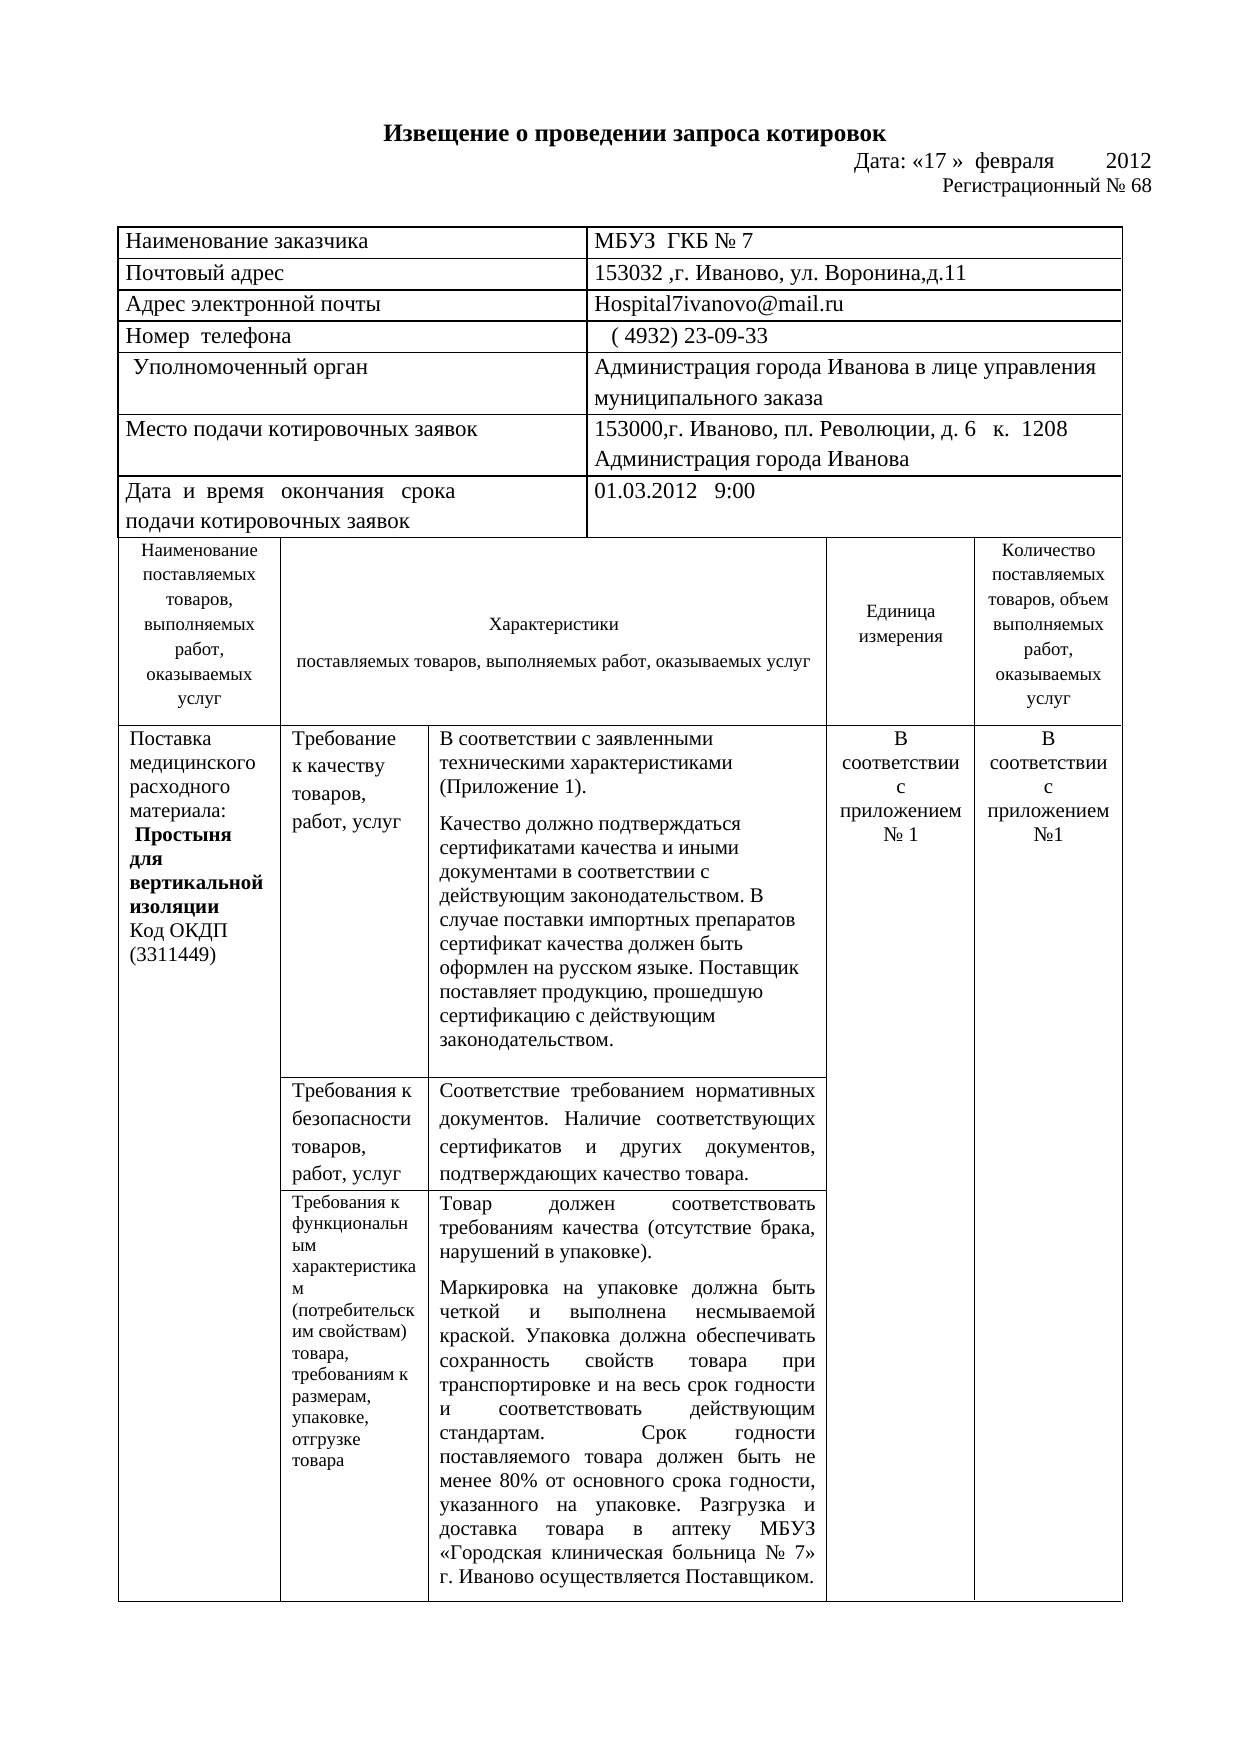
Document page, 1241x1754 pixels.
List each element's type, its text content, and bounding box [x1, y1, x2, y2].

table_cell Требования к безопасности товаров, работ, услуг [281, 1078, 428, 1189]
table_cell Место подачи котировочных заявок [119, 415, 586, 475]
text Извещение о проведении запроса котировок [118, 118, 1152, 147]
table_header Наименование заказчика [119, 228, 586, 257]
table_cell Количество поставляемых товаров, объем выполняемых работ, оказываемых услуг [975, 537, 1122, 725]
table_cell Требование к качеству товаров, работ, услуг [281, 726, 428, 1077]
table_cell ( 4932) 23-09-33 [588, 320, 1122, 352]
table_cell Товар должен соответствовать требованиям качества (отсутствие брака, нарушений в упаковке). Маркировка на упаковке должна быть четкой и выполнена несмываемой краской. Упаковка должна обеспечивать сохранность свойств товара при транспортировке и на весь срок годности и соответствовать действующим стандартам. Срок годности поставляемого товара должен быть не менее 80% от основного срока годности, указанного на упаковке. Разгрузка и доставка товара в аптеку МБУЗ «Городская клиническая больница № 7» г. Иваново осуществляется Поставщиком. [429, 1191, 826, 1601]
table_cell Дата и время окончания срока подачи котировочных заявок [119, 477, 586, 537]
table_cell Hospital7ivanovo@mail.ru [588, 289, 1122, 320]
table_cell Почтовый адрес [119, 259, 586, 289]
table_cell Единица измерения [827, 538, 974, 725]
table_cell Администрация города Иванова в лице управления муниципального заказа [588, 352, 1122, 413]
table_cell Характеристики поставляемых товаров, выполняемых работ, оказываемых услуг [281, 538, 826, 725]
table_cell Требования к функциональным характеристикам (потребительским свойствам) товара, требованиям к размерам, упаковке, отгрузке товара [281, 1191, 428, 1601]
table_cell Адрес электронной почты [119, 291, 586, 320]
table_cell [119, 353, 586, 413]
table_cell В соответствии с приложением № 1 [827, 726, 974, 1601]
table_cell 153000,г. Иваново, пл. Революции, д. 6 к. 1208 Администрация города Иванова [588, 414, 1122, 475]
table_cell 153032 ,г. Иваново, ул. Воронина,д.11 [588, 258, 1122, 289]
table_header МБУЗ ГКБ № 7 [588, 228, 1122, 257]
table_cell В соответствии с приложением№1 [975, 725, 1122, 1601]
text Дата: «17 » февраля 2012 [634, 147, 1152, 173]
table_cell Поставка медицинского расходного материала: Простыня для вертикальной изоляции Код ОКДП (3311449) [119, 726, 280, 1601]
table_cell Наименование поставляемых товаров, выполняемых работ, оказываемых услуг [119, 538, 280, 725]
table_cell 01.03.2012 9:00 [588, 475, 1122, 537]
table_cell Номер телефона [119, 322, 586, 352]
table_cell В соответствии с заявленными техническими характеристиками (Приложение 1). Качество должно подтверждаться сертификатами качества и иными документами в соответствии с действующим законодательством. В случае поставки импортных препаратов сертификат качества должен быть оформлен на русском языке. Поставщик поставляет продукцию, прошедшую сертификацию с действующим законодательством. [429, 726, 826, 1077]
table_cell Соответствие требованием нормативных документов. Наличие соответствующих сертификатов и других документов, подтверждающих качество товара. [429, 1078, 826, 1189]
text Регистрационный № 68 [118, 173, 1152, 226]
